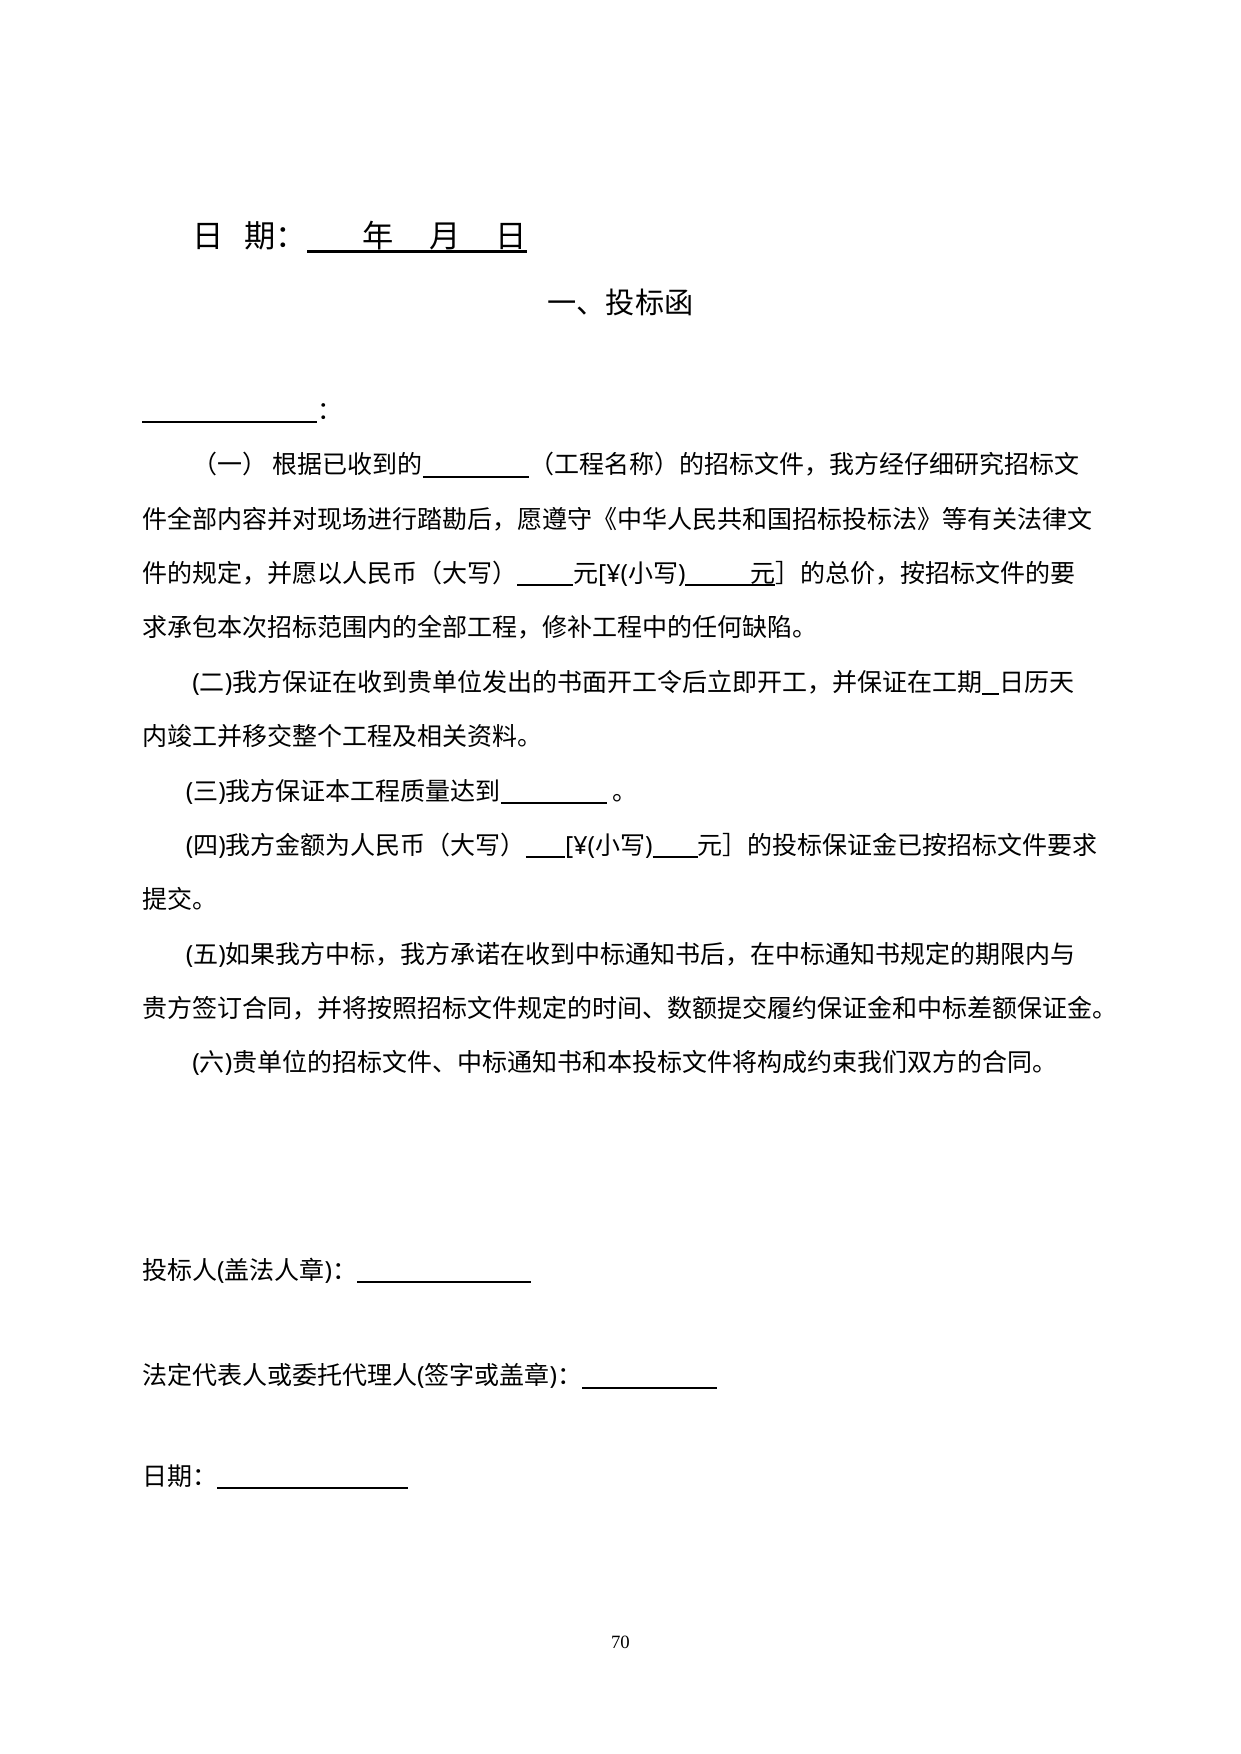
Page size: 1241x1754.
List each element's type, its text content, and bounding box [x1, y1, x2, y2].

text (四)我方金额为人民币（大写） [¥(小写) 元］的投标保证金已按招标文件要求提交。 [142, 825, 1098, 916]
text （一） 根据已收到的 （工程名称）的招标文件，我方经仔细研究招标文件全部内容并对现场进行踏勘后，愿遵守《中华人民共和国招标投标法》等有关法律文件的规定，并愿以人民币（大写） 元[¥(小写) 元］的总价，按招标文件的要求承包本次招标范围内的全部工程，修补工程中的任何缺陷。 [142, 445, 1098, 644]
text ： [142, 390, 1098, 427]
text 法定代表人或委托代理人(签字或盖章)： [142, 1356, 1098, 1392]
text (二)我方保证在收到贵单位发出的书面开工令后立即开工，并保证在工期 日历天内竣工并移交整个工程及相关资料。 [142, 662, 1098, 753]
text (五)如果我方中标，我方承诺在收到中标通知书后，在中标通知书规定的期限内与贵方签订合同，并将按照招标文件规定的时间、数额提交履约保证金和中标差额保证金。 [142, 934, 1098, 1025]
text (六)贵单位的招标文件、中标通知书和本投标文件将构成约束我们双方的合同。 [142, 1043, 1098, 1079]
text (三)我方保证本工程质量达到 。 [142, 771, 1098, 807]
text 日期： [142, 1456, 1098, 1492]
text 日 期： 年 月 日 [142, 212, 1098, 257]
text 投标人(盖法人章)： [142, 1250, 1098, 1287]
text 一、投标函 [142, 279, 1098, 322]
